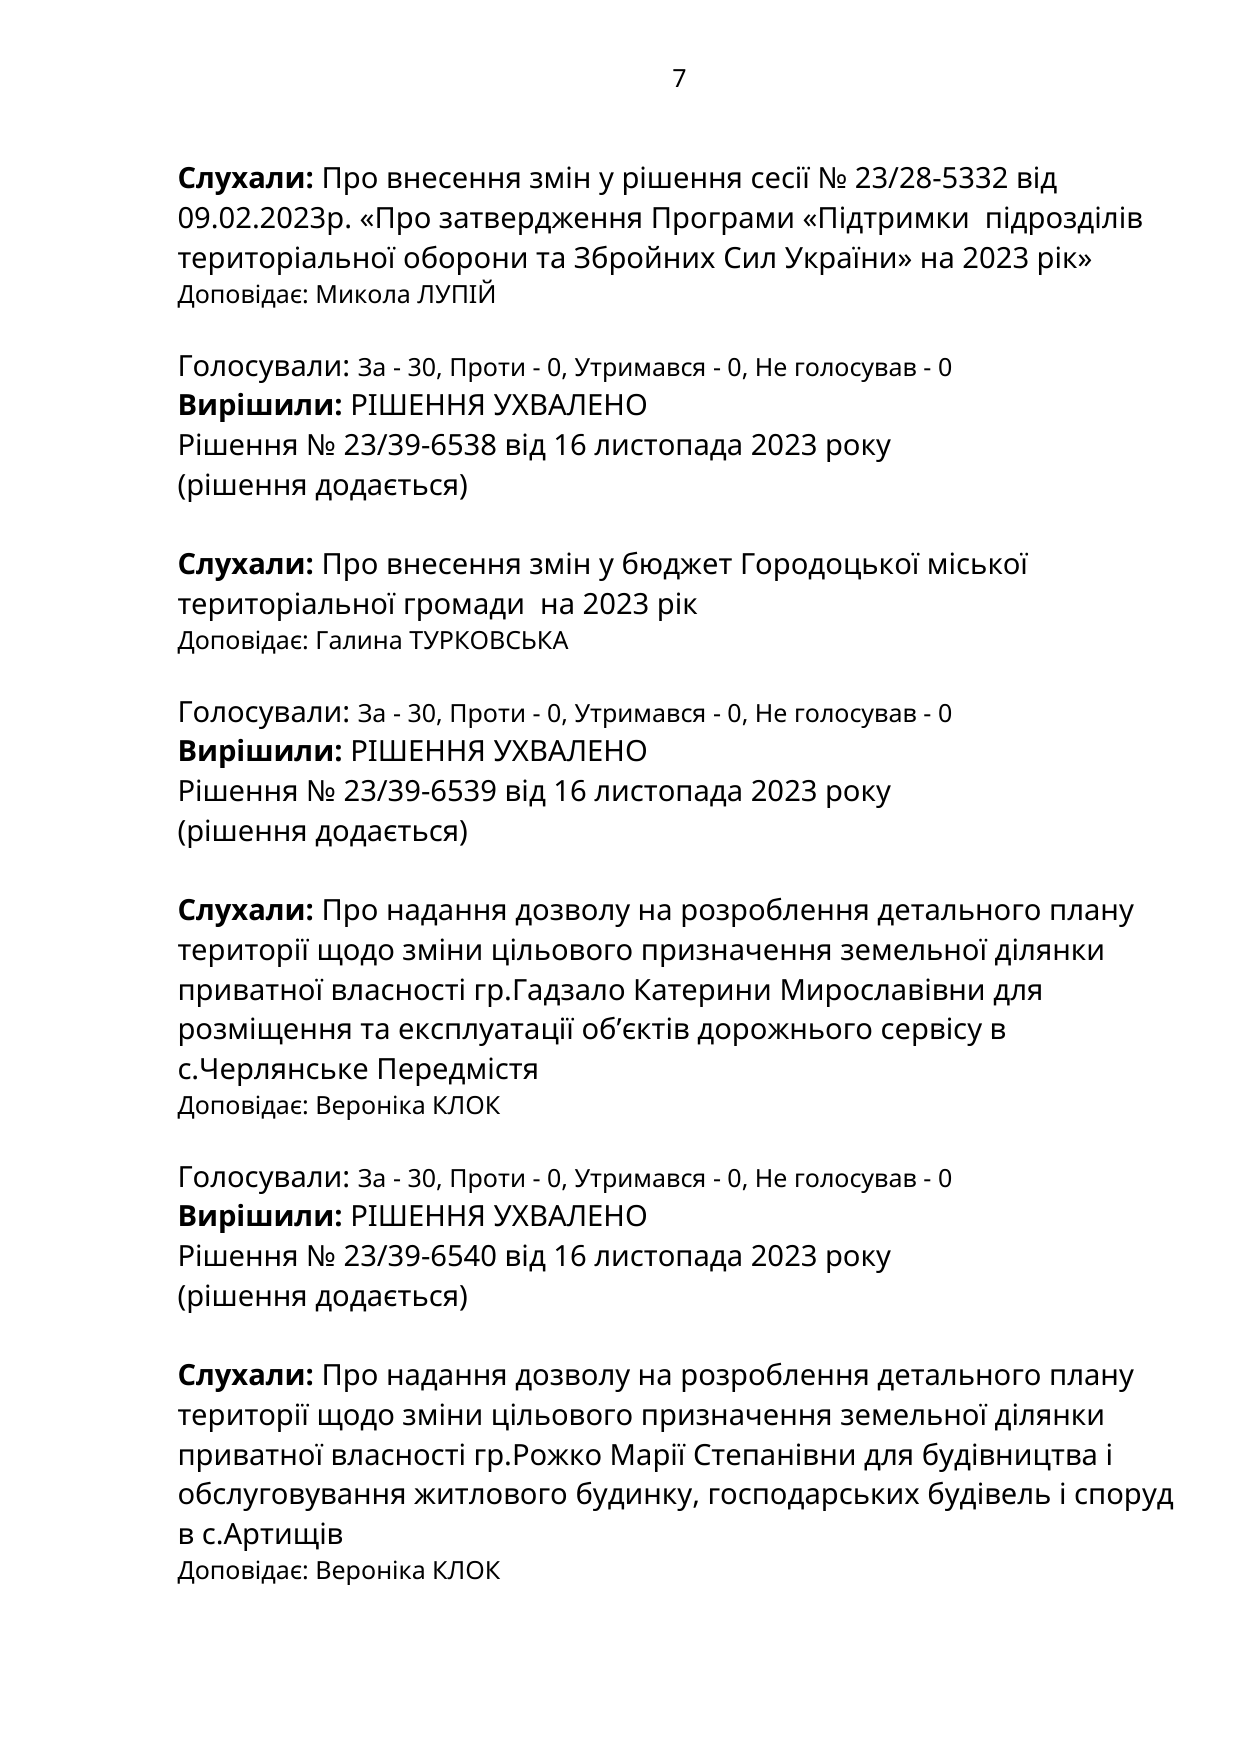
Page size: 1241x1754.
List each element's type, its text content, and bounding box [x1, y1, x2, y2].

text (рішення додається) [177, 810, 1181, 850]
text Слухали: Про надання дозволу на розроблення детального плану території щодо зміни цільового призначення земельної ділянки приватної власності гр.Гадзало Катерини Мирославівни для розміщення та експлуатації об’єктів дорожнього сервісу в с.Черлянське Передмістя [177, 889, 1181, 1088]
text Вирішили: РІШЕННЯ УХВАЛЕНО [177, 385, 1181, 424]
text Вирішили: РІШЕННЯ УХВАЛЕНО [177, 731, 1181, 770]
text (рішення додається) [177, 1275, 1181, 1315]
text Доповідає: Галина ТУРКОВСЬКА [177, 623, 1181, 657]
text Рішення № 23/39-6540 від 16 листопада 2023 року [177, 1235, 1181, 1275]
text Доповідає: Вероніка КЛОК [177, 1553, 1181, 1587]
text Слухали: Про внесення змін у бюджет Городоцької міської територіальної громади на 2023 рік [177, 543, 1181, 623]
text Рішення № 23/39-6539 від 16 листопада 2023 року [177, 770, 1181, 810]
text Доповідає: Микола ЛУПІЙ [177, 277, 1181, 311]
text Голосували: За - 30, Проти - 0, Утримався - 0, Не голосував - 0 [177, 345, 1181, 385]
text (рішення додається) [177, 464, 1181, 504]
text Вирішили: РІШЕННЯ УХВАЛЕНО [177, 1196, 1181, 1235]
text Слухали: Про надання дозволу на розроблення детального плану території щодо зміни цільового призначення земельної ділянки приватної власності гр.Рожко Марії Степанівни для будівництва і обслуговування житлового будинку, господарських будівель і споруд в с.Артищів [177, 1354, 1181, 1553]
text Рішення № 23/39-6538 від 16 листопада 2023 року [177, 424, 1181, 464]
text Доповідає: Вероніка КЛОК [177, 1088, 1181, 1122]
text Слухали: Про внесення змін у рішення сесії № 23/28-5332 від 09.02.2023р. «Про затвердження Програми «Підтримки підрозділів територіальної оборони та Збройних Сил України» на 2023 рік» [177, 158, 1181, 277]
text Голосували: За - 30, Проти - 0, Утримався - 0, Не голосував - 0 [177, 1156, 1181, 1196]
text Голосували: За - 30, Проти - 0, Утримався - 0, Не голосував - 0 [177, 691, 1181, 731]
